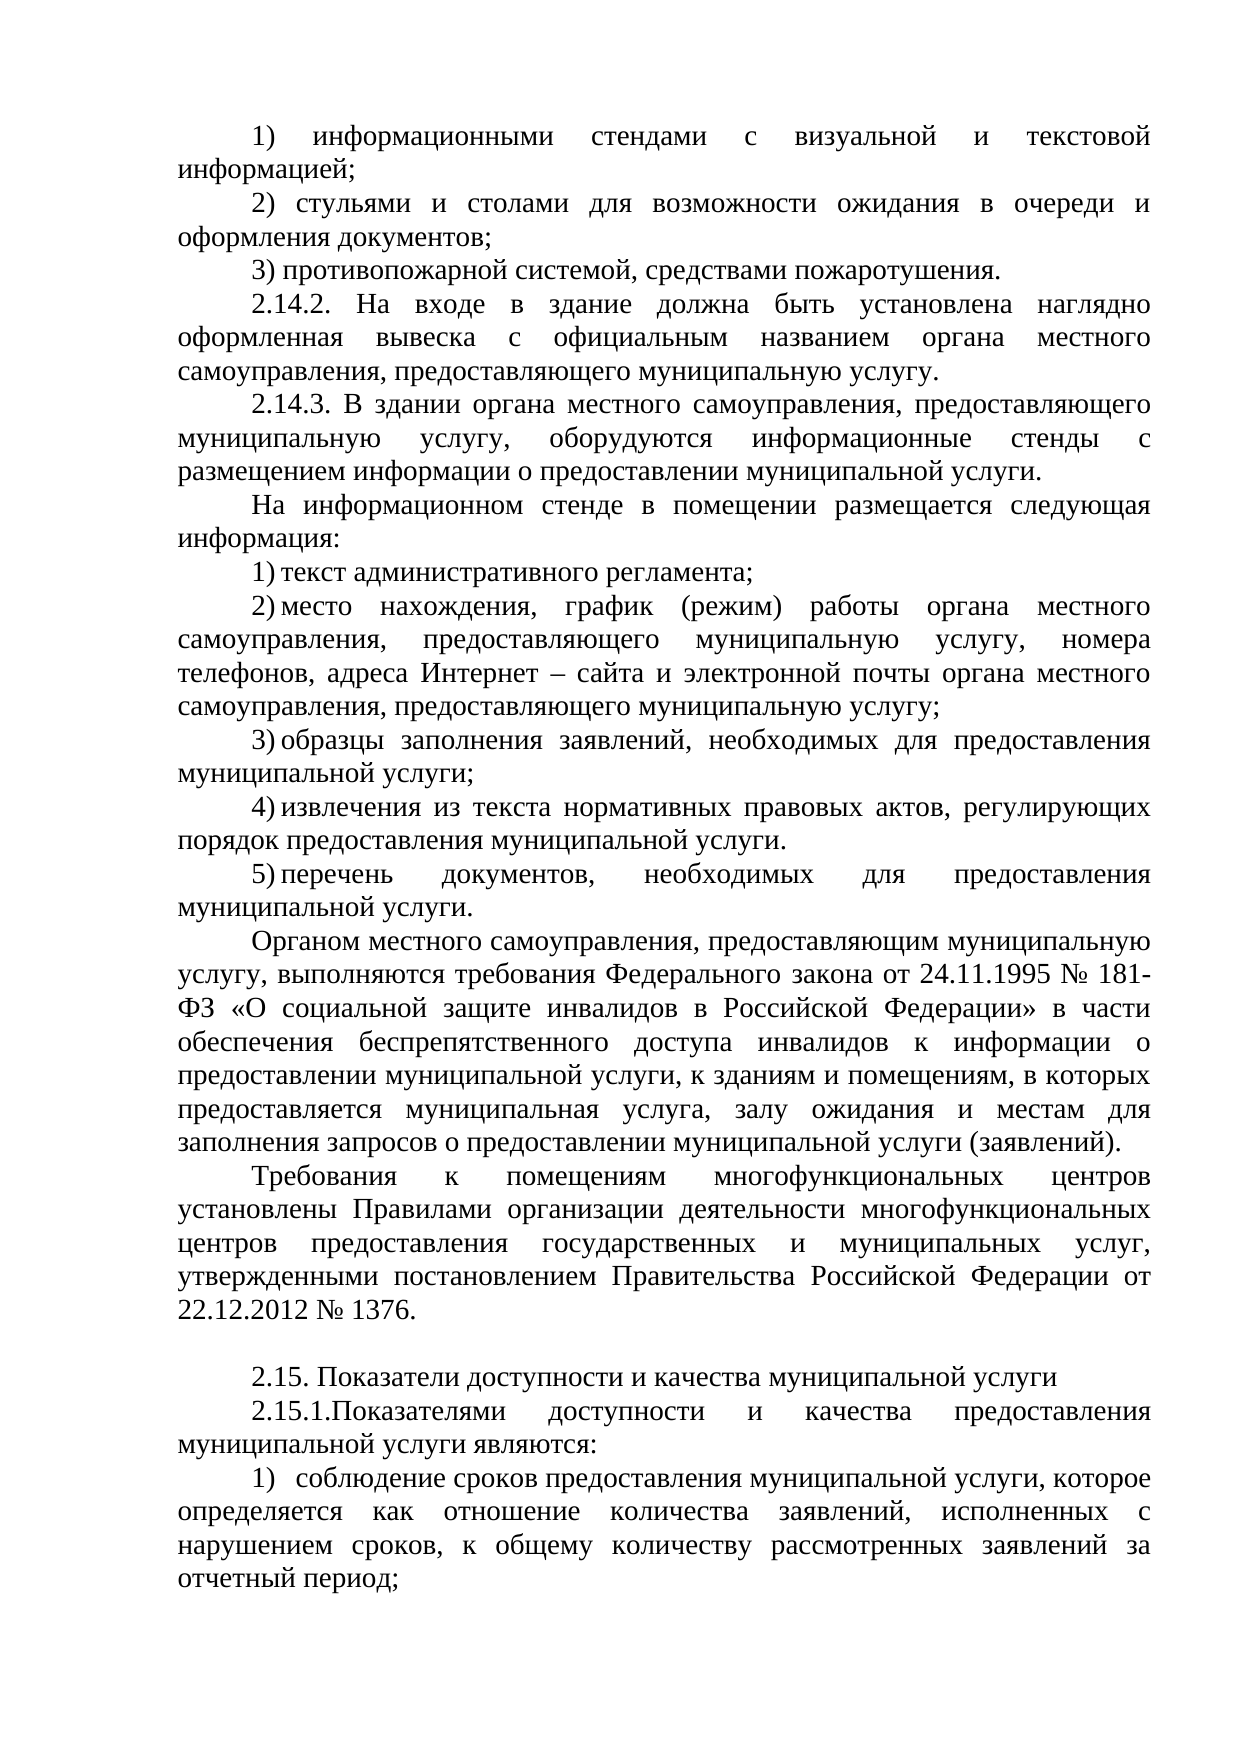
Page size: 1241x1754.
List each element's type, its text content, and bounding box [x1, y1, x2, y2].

text 5) перечень документов, необходимых для предоставления муниципальной услуги. [177, 856, 1152, 923]
text 2.14.2. На входе в здание должна быть установлена наглядно оформленная вывеска с официальным названием органа местного самоуправления, предоставляющего муниципальную услугу. [177, 286, 1152, 386]
text 3) противопожарной системой, средствами пожаротушения. [177, 252, 1152, 286]
text 2) место нахождения, график (режим) работы органа местного самоуправления, предоставляющего муниципальную услугу, номера телефонов, адреса Интернет – сайта и электронной почты органа местного самоуправления, предоставляющего муниципальную услугу; [177, 588, 1152, 722]
text 1) информационными стендами с визуальной и текстовой информацией; [177, 118, 1152, 185]
subtitle 2.15. Показатели доступности и качества муниципальной услуги [177, 1359, 1152, 1393]
text 4) извлечения из текста нормативных правовых актов, регулирующих порядок предоставления муниципальной услуги. [177, 789, 1152, 856]
text 2) стульями и столами для возможности ожидания в очереди и оформления документов; [177, 185, 1152, 252]
text 1) текст административного регламента; [177, 554, 1152, 588]
text 2.14.3. В здании органа местного самоуправления, предоставляющего муниципальную услугу, оборудуются информационные стенды с размещением информации о предоставлении муниципальной услуги. [177, 386, 1152, 487]
subtitle 2.15.1.Показателями доступности и качества предоставления муниципальной услуги являются: [177, 1393, 1152, 1460]
text Органом местного самоуправления, предоставляющим муниципальную услугу, выполняются требования Федерального закона от 24.11.1995 № 181-ФЗ «О социальной защите инвалидов в Российской Федерации» в части обеспечения беспрепятственного доступа инвалидов к информации о предоставлении муниципальной услуги, к зданиям и помещениям, в которых предоставляется муниципальная услуга, залу ожидания и местам для заполнения запросов о предоставлении муниципальной услуги (заявлений). [177, 923, 1152, 1158]
text На информационном стенде в помещении размещается следующая информация: [177, 487, 1152, 554]
subtitle Требования к помещениям многофункциональных центров установлены Правилами организации деятельности многофункциональных центров предоставления государственных и муниципальных услуг, утвержденными постановлением Правительства Российской Федерации от 22.12.2012 № 1376. [177, 1158, 1152, 1326]
text 1) соблюдение сроков предоставления муниципальной услуги, которое определяется как отношение количества заявлений, исполненных с нарушением сроков, к общему количеству рассмотренных заявлений за отчетный период; [177, 1460, 1152, 1594]
text 3) образцы заполнения заявлений, необходимых для предоставления муниципальной услуги; [177, 722, 1152, 789]
